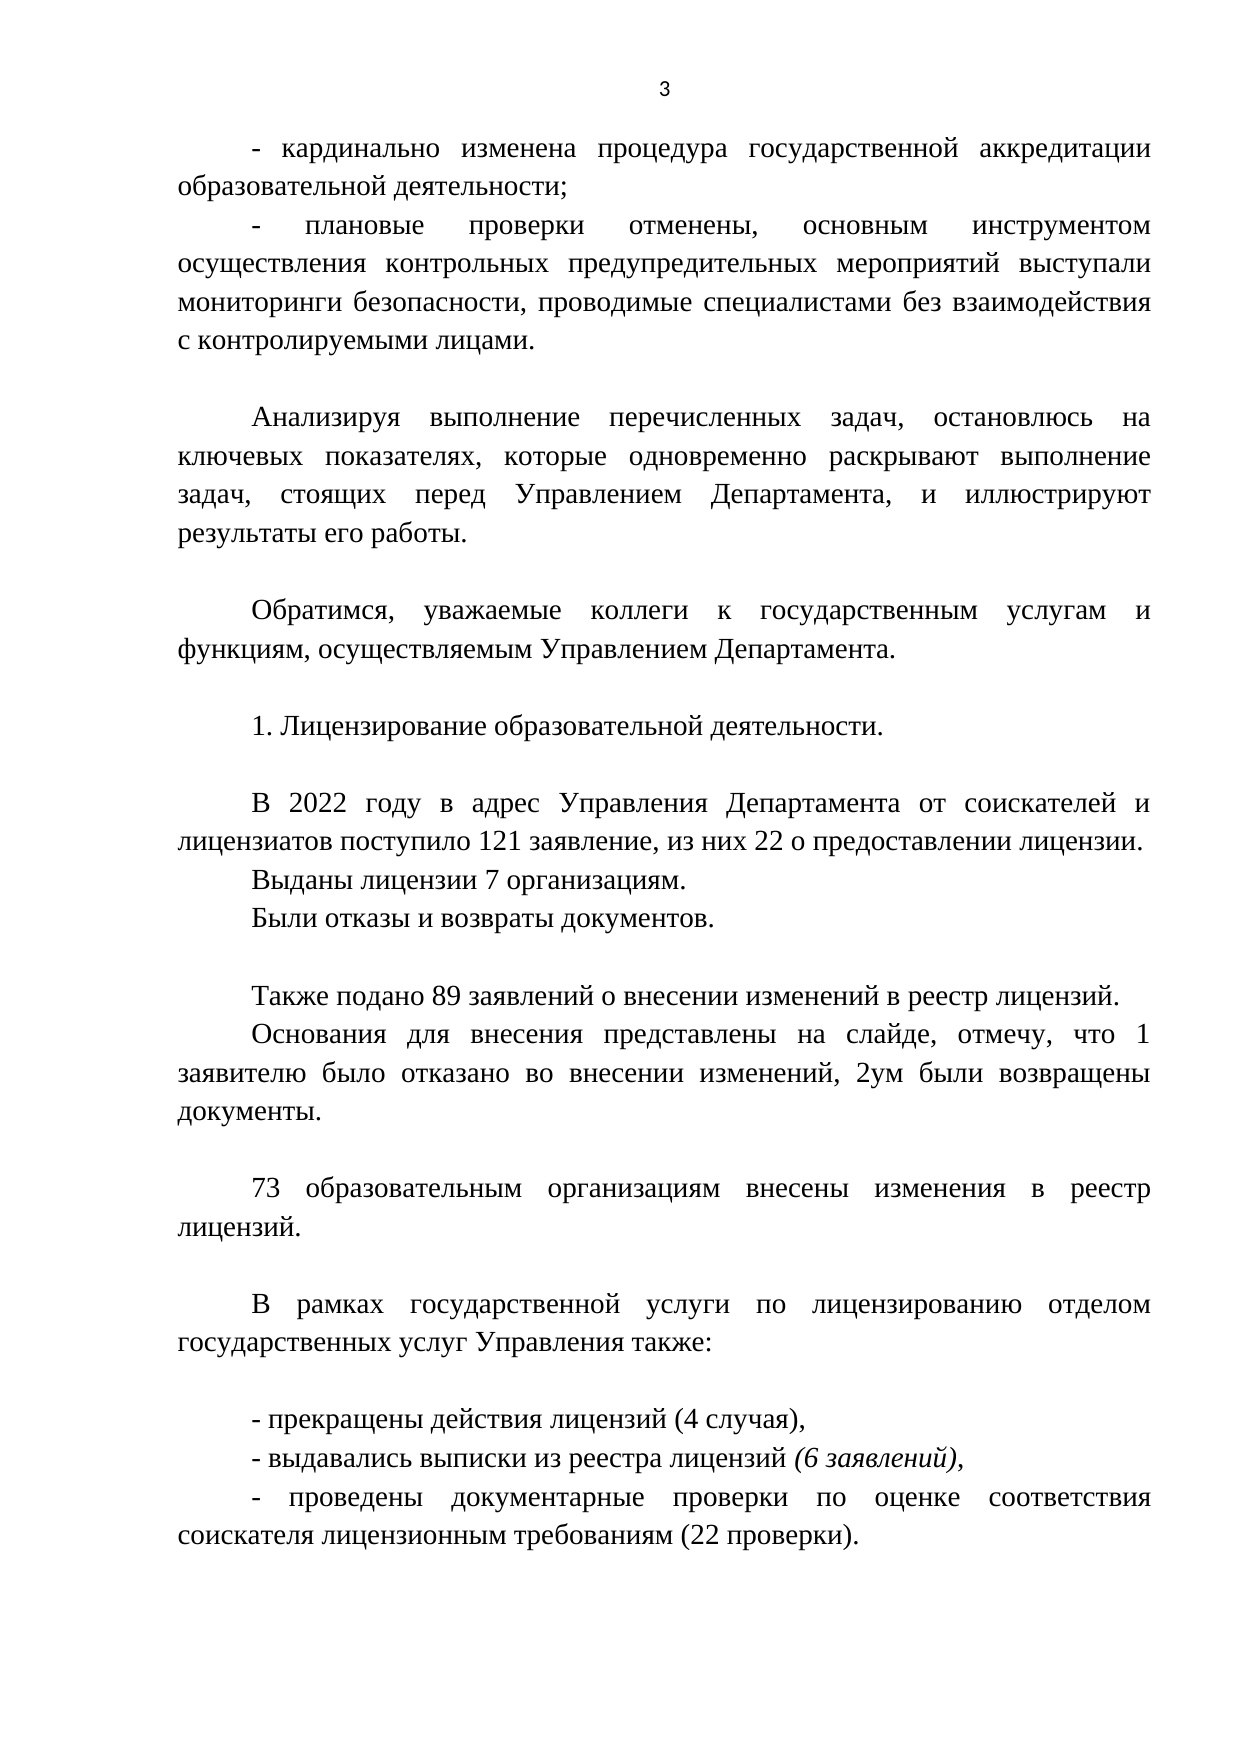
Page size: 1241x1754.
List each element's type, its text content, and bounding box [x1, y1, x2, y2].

text В 2022 году в адрес Управления Департамента от соискателей и лицензиатов поступило 121 заявление, из них 22 о предоставлении лицензии. [177, 785, 1152, 857]
text 1. Лицензирование образовательной деятельности. [177, 708, 1152, 741]
text Также подано 89 заявлений о внесении изменений в реестр лицензий. [177, 978, 1152, 1011]
text Обратимся, уважаемые коллеги к государственным услугам и функциям, осуществляемым Управлением Департамента. [177, 592, 1152, 664]
text Основания для внесения представлены на слайде, отмечу, что 1 заявителю было отказано во внесении изменений, 2ум были возвращены документы. [177, 1016, 1152, 1127]
text - выдавались выписки из реестра лицензий (6 заявлений), [177, 1440, 1152, 1474]
text - проведены документарные проверки по оценке соответствия соискателя лицензионным требованиям (22 проверки). [177, 1479, 1152, 1551]
text - прекращены действия лицензий (4 случая), [177, 1402, 1152, 1435]
text - плановые проверки отменены, основным инструментом осуществления контрольных предупредительных мероприятий выступали мониторинги безопасности, проводимые специалистами без взаимодействия с контролируемыми лицами. [177, 207, 1152, 356]
text Анализируя выполнение перечисленных задач, остановлюсь на ключевых показателях, которые одновременно раскрывают выполнение задач, стоящих перед Управлением Департамента, и иллюстрируют результаты его работы. [177, 399, 1152, 549]
text - кардинально изменена процедура государственной аккредитации образовательной деятельности; [177, 130, 1152, 202]
text Выданы лицензии 7 организациям. [177, 862, 1152, 896]
text 73 образовательным организациям внесены изменения в реестр лицензий. [177, 1170, 1152, 1242]
text В рамках государственной услуги по лицензированию отделом государственных услуг Управления также: [177, 1286, 1152, 1358]
text Были отказы и возвраты документов. [177, 901, 1152, 934]
